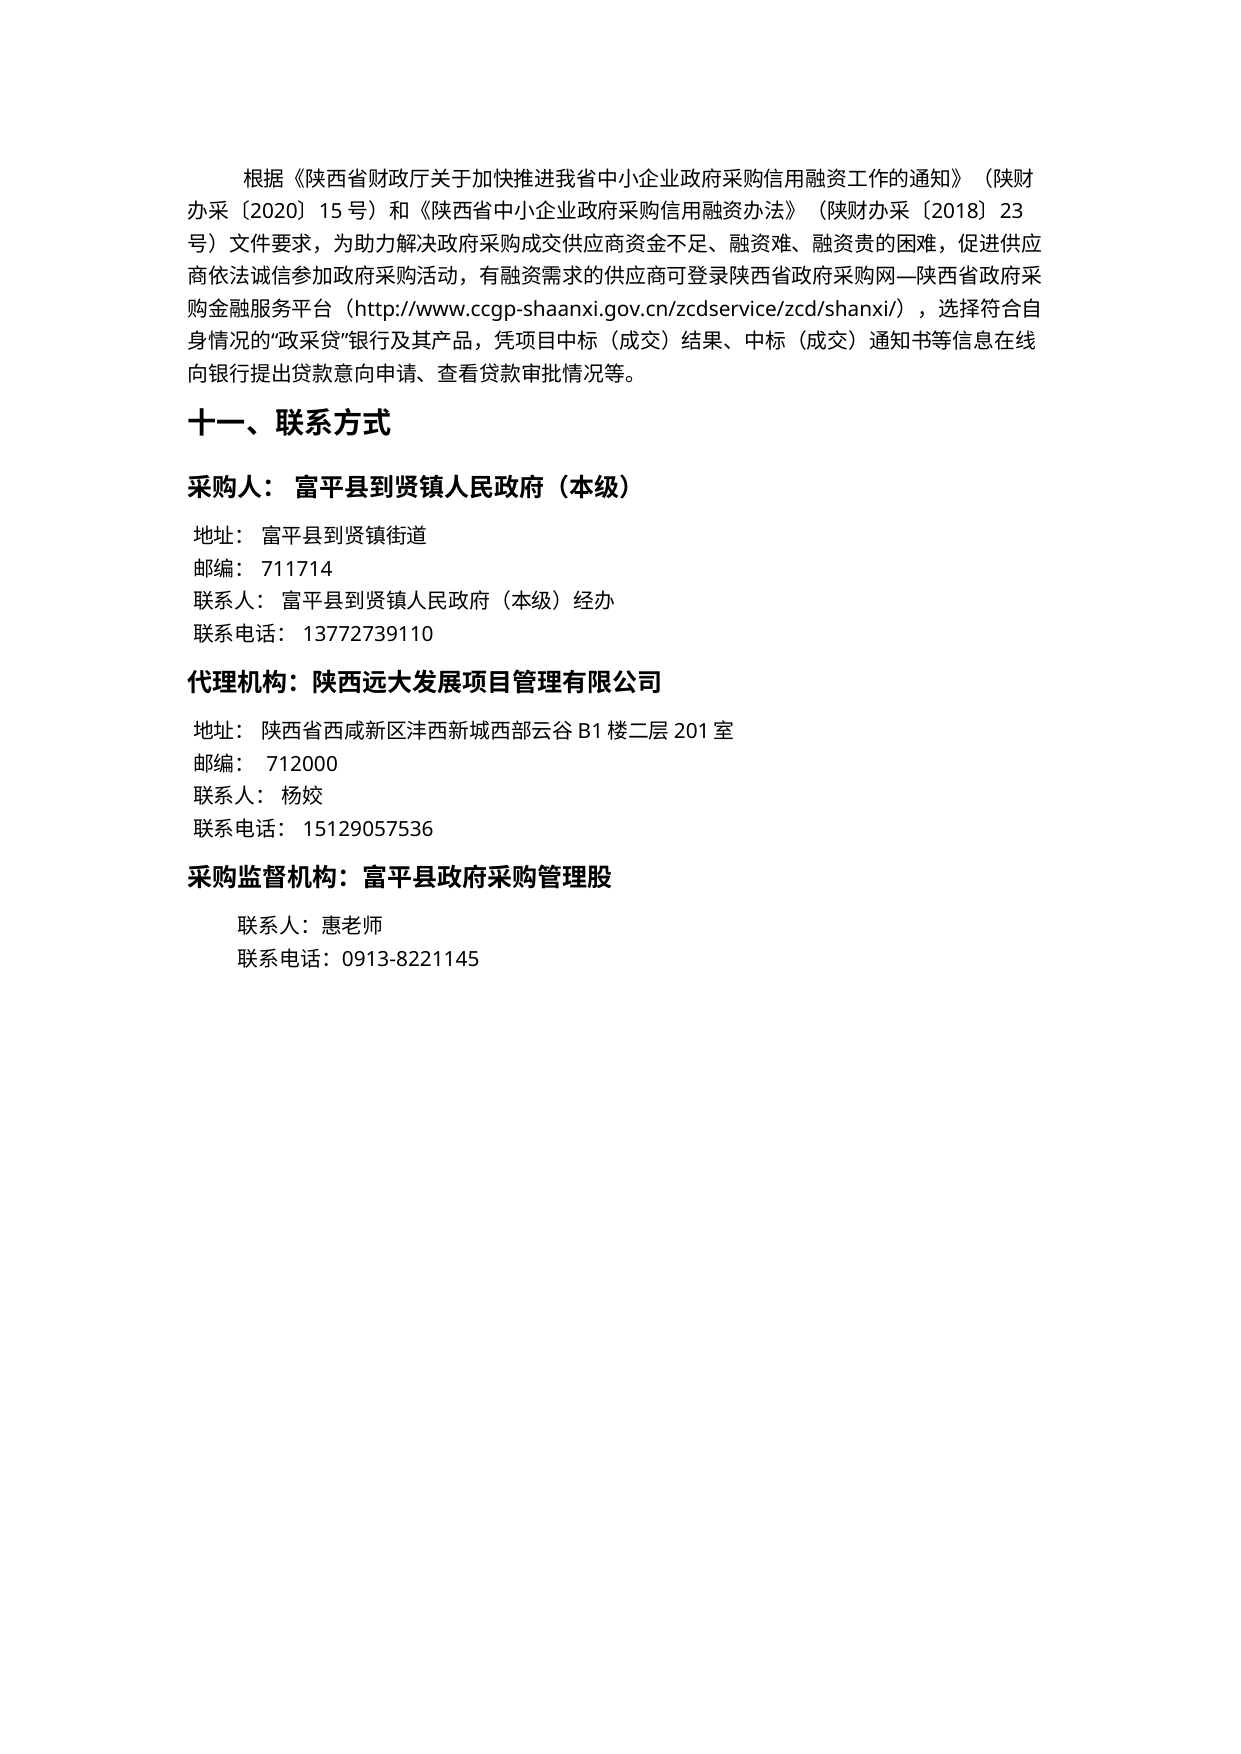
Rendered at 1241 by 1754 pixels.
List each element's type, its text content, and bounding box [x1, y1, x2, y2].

text 联系电话： 13772739110 [187, 617, 1053, 649]
text 联系人： 杨姣 [187, 779, 1053, 812]
text 十一、联系方式 [187, 389, 1053, 454]
text 采购监督机构：富平县政府采购管理股 [187, 844, 1053, 909]
text 代理机构：陕西远大发展项目管理有限公司 [187, 649, 1053, 714]
text 邮编： 712000 [187, 747, 1053, 779]
text 联系电话：0913-8221145 [187, 942, 1053, 974]
text 联系人： 富平县到贤镇人民政府（本级）经办 [187, 584, 1053, 617]
text 采购人： 富平县到贤镇人民政府（本级） [187, 454, 1053, 519]
text 地址： 陕西省西咸新区沣西新城西部云谷B1楼二层201室 [187, 714, 1053, 747]
text 联系电话： 15129057536 [187, 812, 1053, 844]
text 联系人：惠老师 [187, 909, 1053, 942]
text 根据《陕西省财政厅关于加快推进我省中小企业政府采购信用融资工作的通知》（陕财办采〔2020〕15 号）和《陕西省中小企业政府采购信用融资办法》（陕财办采〔2018〕23 号）文件要求，为助力解决政府采购成交供应商资金不足、融资难、融资贵的困难，促进供应商依法诚信参加政府采购活动，有融资需求的供应商可登录陕西省政府采购网—陕西省政府采购金融服务平台（http://www.ccgp-shaanxi.gov.cn/zcdservice/zcd/shanxi/），选择符合自身情况的“政采贷”银行及其产品，凭项目中标（成交）结果、中标（成交）通知书等信息在线向银行提出贷款意向申请、查看贷款审批情况等。 [187, 162, 1053, 389]
text 邮编： 711714 [187, 552, 1053, 584]
text 地址： 富平县到贤镇街道 [187, 519, 1053, 552]
